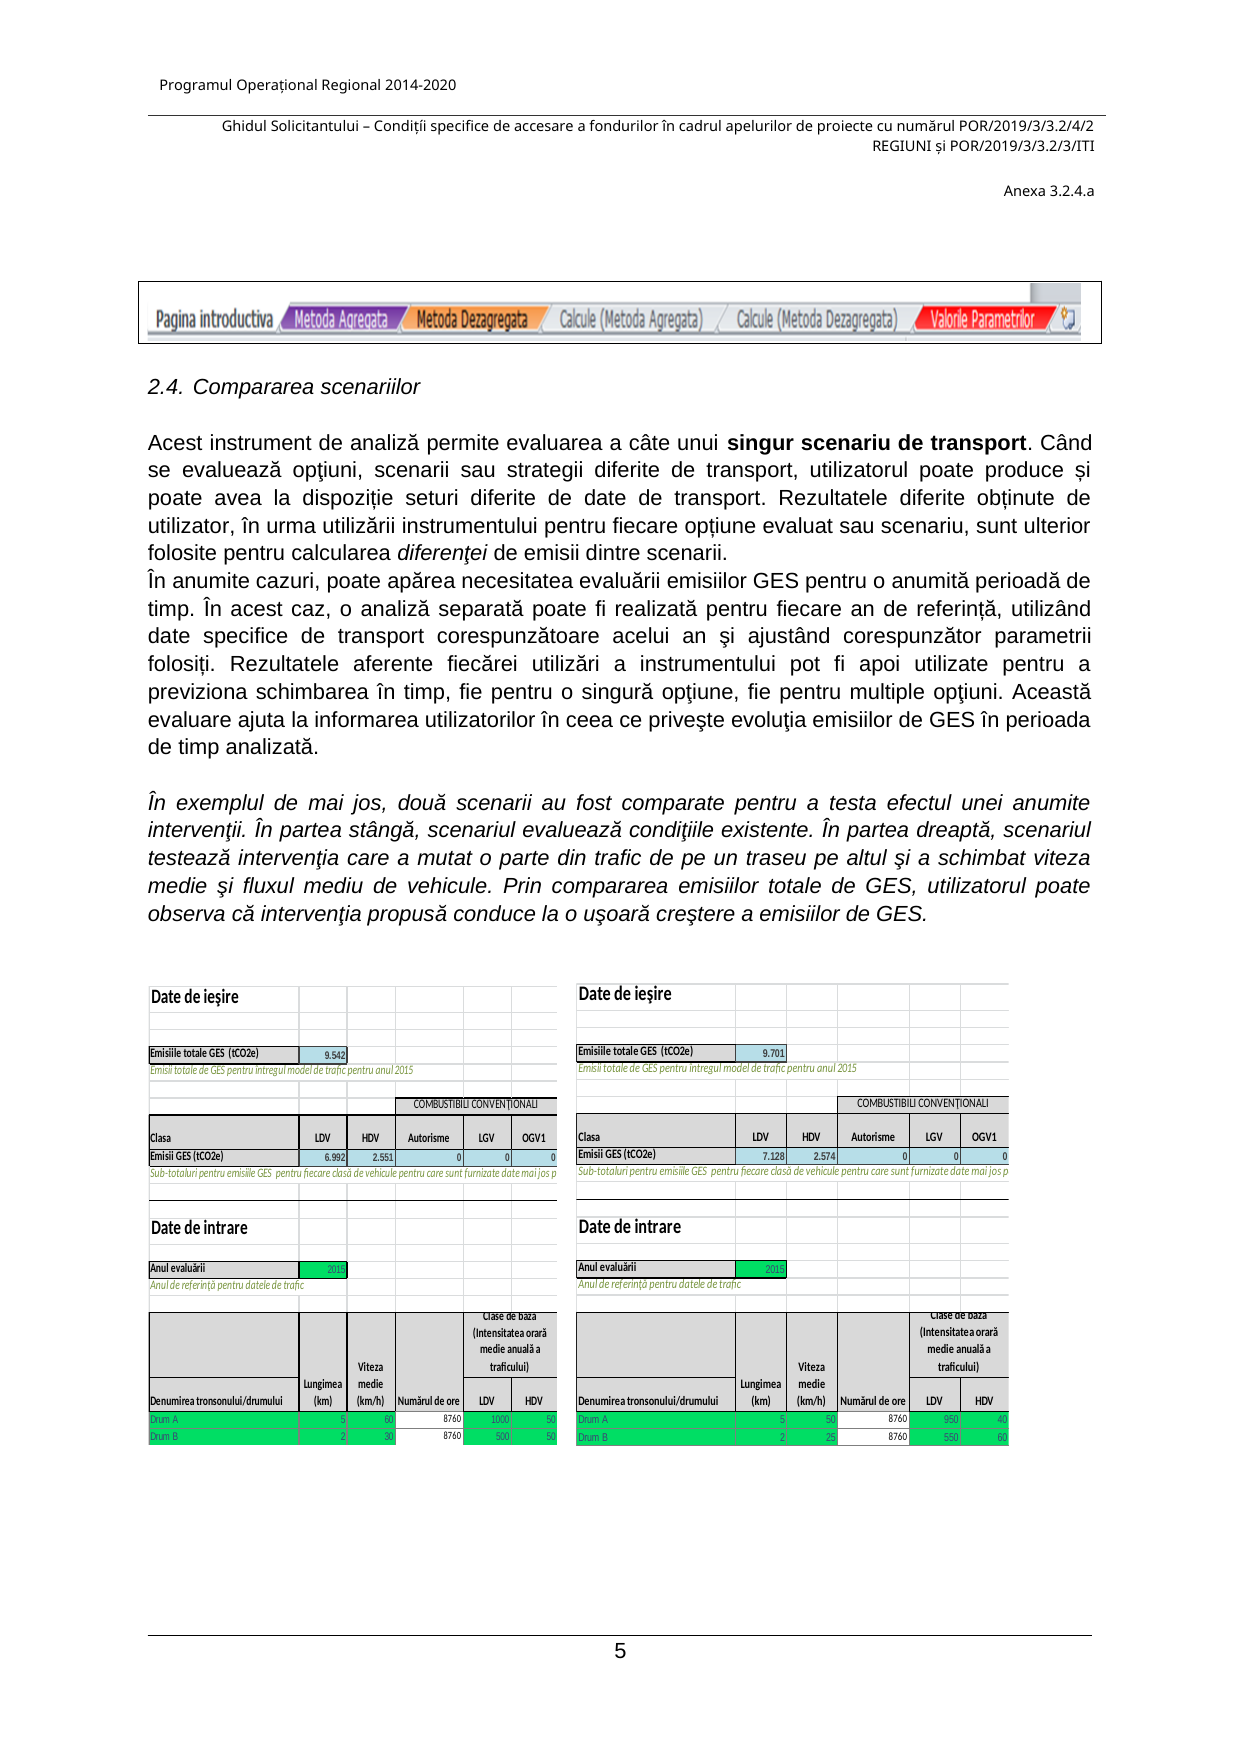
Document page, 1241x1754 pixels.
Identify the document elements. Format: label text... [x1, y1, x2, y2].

picture [147, 283, 1081, 341]
text Compararea scenariilor [148, 374, 1092, 399]
text În exemplul de mai jos, două scenarii au fost comparate pentru a testa efectul unei anumite intervenţii. În partea stângă, scenariul evaluează condiţiile existente. În partea dreaptă, scenariul testează intervenţia care a mutat o parte din trafic de pe un traseu pe altul şi a schimbat viteza medie şi fluxul mediu de vehicule. Prin compararea emisiilor totale de GES, utilizatorul poate observa că intervenţia propusă conduce la o uşoară creştere a emisiilor de GES. [148, 789, 1092, 926]
text În anumite cazuri, poate apărea necesitatea evaluării emisiilor GES pentru o anumită perioadă de timp. În acest caz, o analiză separată poate fi realizată pentru fiecare an de referință, utilizând date specifice de transport corespunzătoare acelui an şi ajustând corespunzător parametrii folosiți. Rezultatele aferente fiecărei utilizări a instrumentului pot fi apoi utilizate pentru a previziona schimbarea în timp, fie pentru o singură opţiune, fie pentru multiple opţiuni. Această evaluare ajuta la informarea utilizatorilor în ceea ce priveşte evoluţia emisiilor de GES în perioada de timp analizată. [148, 568, 1092, 759]
text Acest instrument de analiză permite evaluarea a câte unui singur scenariu de transport. Când se evaluează opţiuni, scenarii sau strategii diferite de transport, utilizatorul poate produce și poate avea la dispoziție seturi diferite de date de transport. Rezultatele diferite obținute de utilizator, în urma utilizării instrumentului pentru fiecare opțiune evaluat sau scenariu, sunt ulterior folosite pentru calcularea diferenţei de emisii dintre scenarii. [148, 429, 1092, 565]
